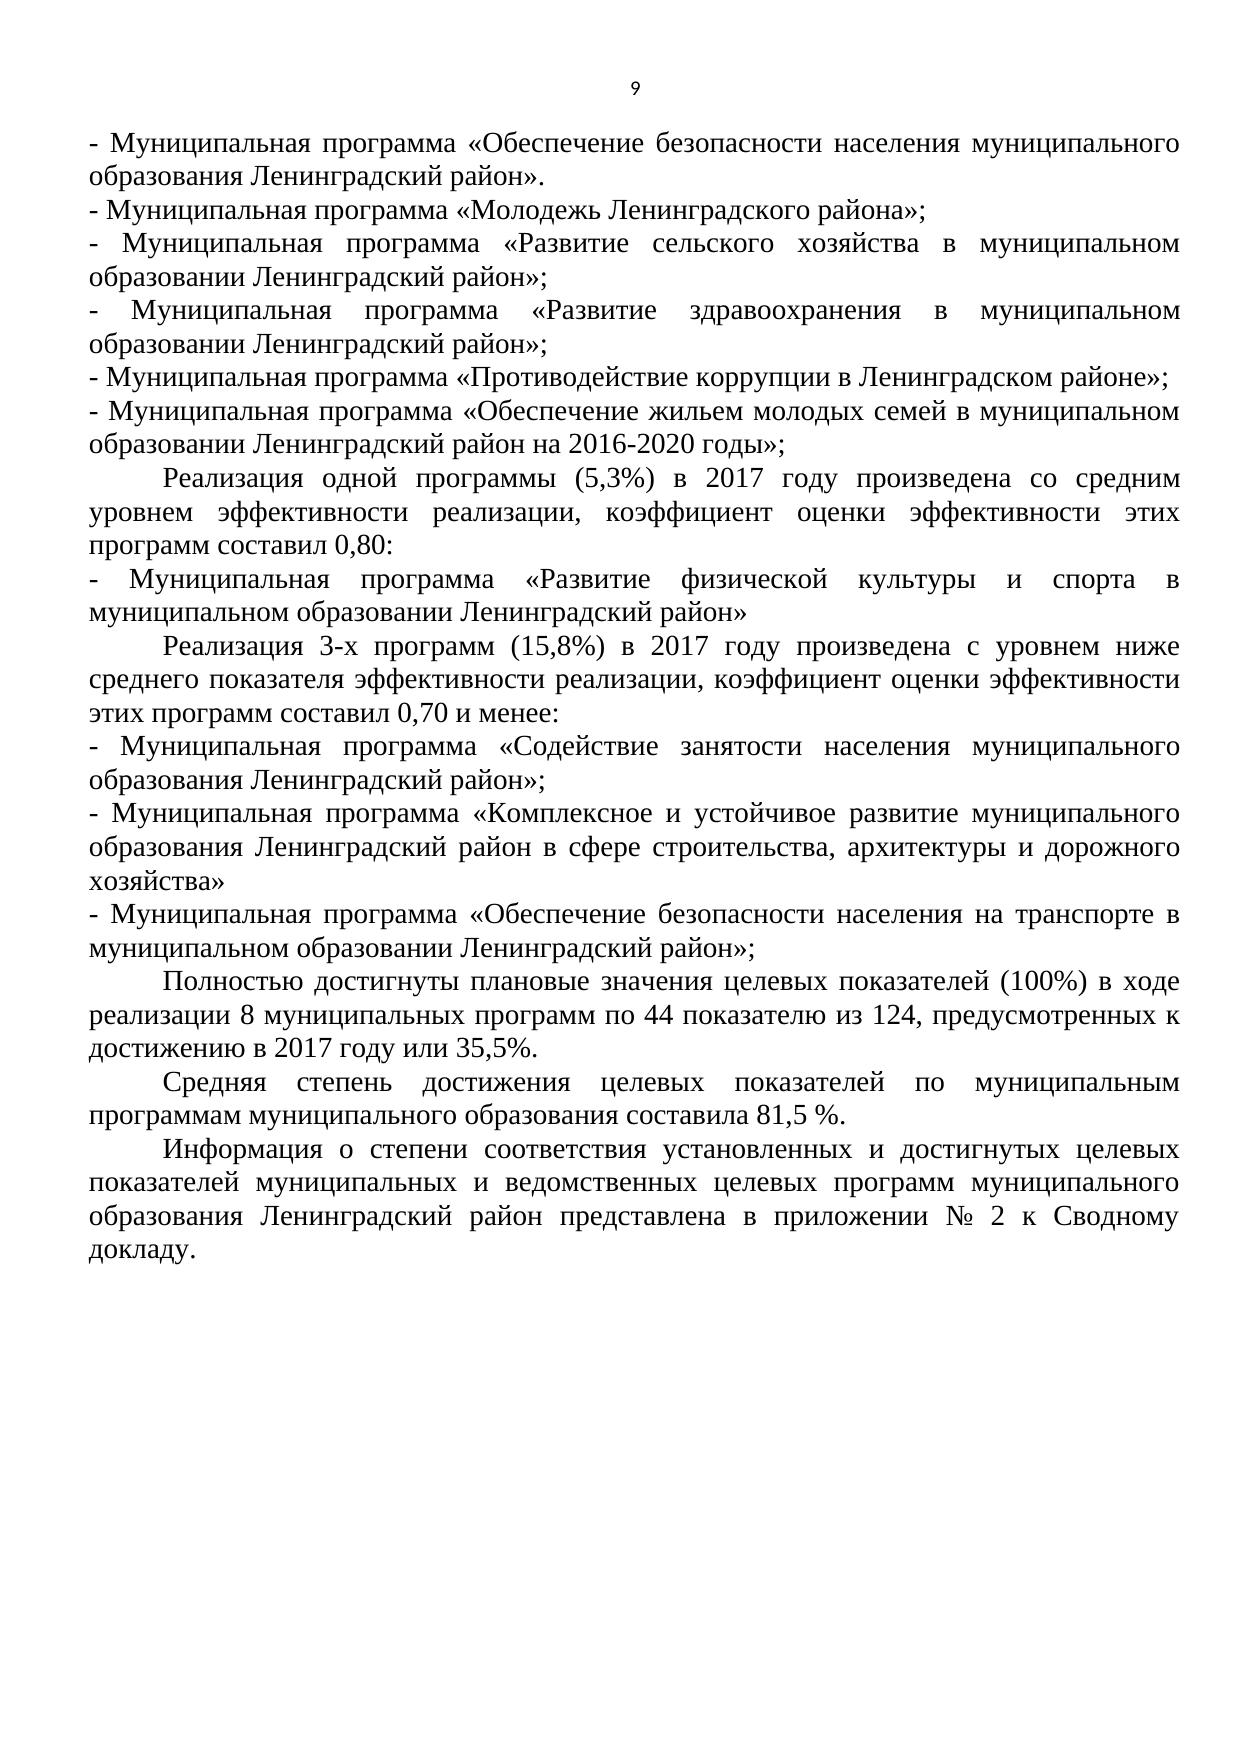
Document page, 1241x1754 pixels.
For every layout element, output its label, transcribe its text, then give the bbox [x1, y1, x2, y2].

text - Муниципальная программа «Молодежь Ленинградского района»; [89, 192, 1181, 225]
text Реализация 3-х программ (15,8%) в 2017 году произведена с уровнем ниже среднего показателя эффективности реализации, коэффициент оценки эффективности этих программ составил 0,70 и менее: [89, 628, 1181, 728]
text - Муниципальная программа «Развитие здравоохранения в муниципальном образовании Ленинградский район»; [89, 292, 1181, 359]
text Средняя степень достижения целевых показателей по муниципальным программам муниципального образования составила 81,5 %. [89, 1064, 1181, 1131]
text - Муниципальная программа «Противодействие коррупции в Ленинградском районе»; [89, 359, 1181, 393]
text Полностью достигнуты плановые значения целевых показателей (100%) в ходе реализации 8 муниципальных программ по 44 показателю из 124, предусмотренных к достижению в 2017 году или 35,5%. [89, 963, 1181, 1064]
text - Муниципальная программа «Содействие занятости населения муниципального образования Ленинградский район»; [89, 728, 1181, 796]
text - Муниципальная программа «Развитие физической культуры и спорта в муниципальном образовании Ленинградский район»; [89, 561, 1181, 628]
text Информация о степени соответствия установленных и достигнутых целевых показателей муниципальных и ведомственных целевых программ муниципального образования Ленинградский район представлена в приложении № 2 к Сводному докладу. [89, 1131, 1181, 1265]
text - Муниципальная программа «Обеспечение безопасности населения муниципального образования Ленинградский район». [89, 125, 1181, 192]
text - Муниципальная программа «Обеспечение безопасности населения на транспорте в муниципальном образовании Ленинградский район»; [89, 896, 1181, 963]
text - Муниципальная программа «Обеспечение жильем молодых семей в муниципальном образовании Ленинградский район на 2016-2020 годы»; [89, 393, 1181, 460]
text - Муниципальная программа «Комплексное и устойчивое развитие муниципального образования Ленинградский район в сфере строительства, архитектуры и дорожного хозяйства»; [89, 796, 1181, 896]
text Реализация одной программы (5,3%) в 2017 году произведена со средним уровнем эффективности реализации, коэффициент оценки эффективности этих программ составил 0,80: [89, 460, 1181, 561]
text - Муниципальная программа «Развитие сельского хозяйства в муниципальном образовании Ленинградский район»; [89, 225, 1181, 292]
